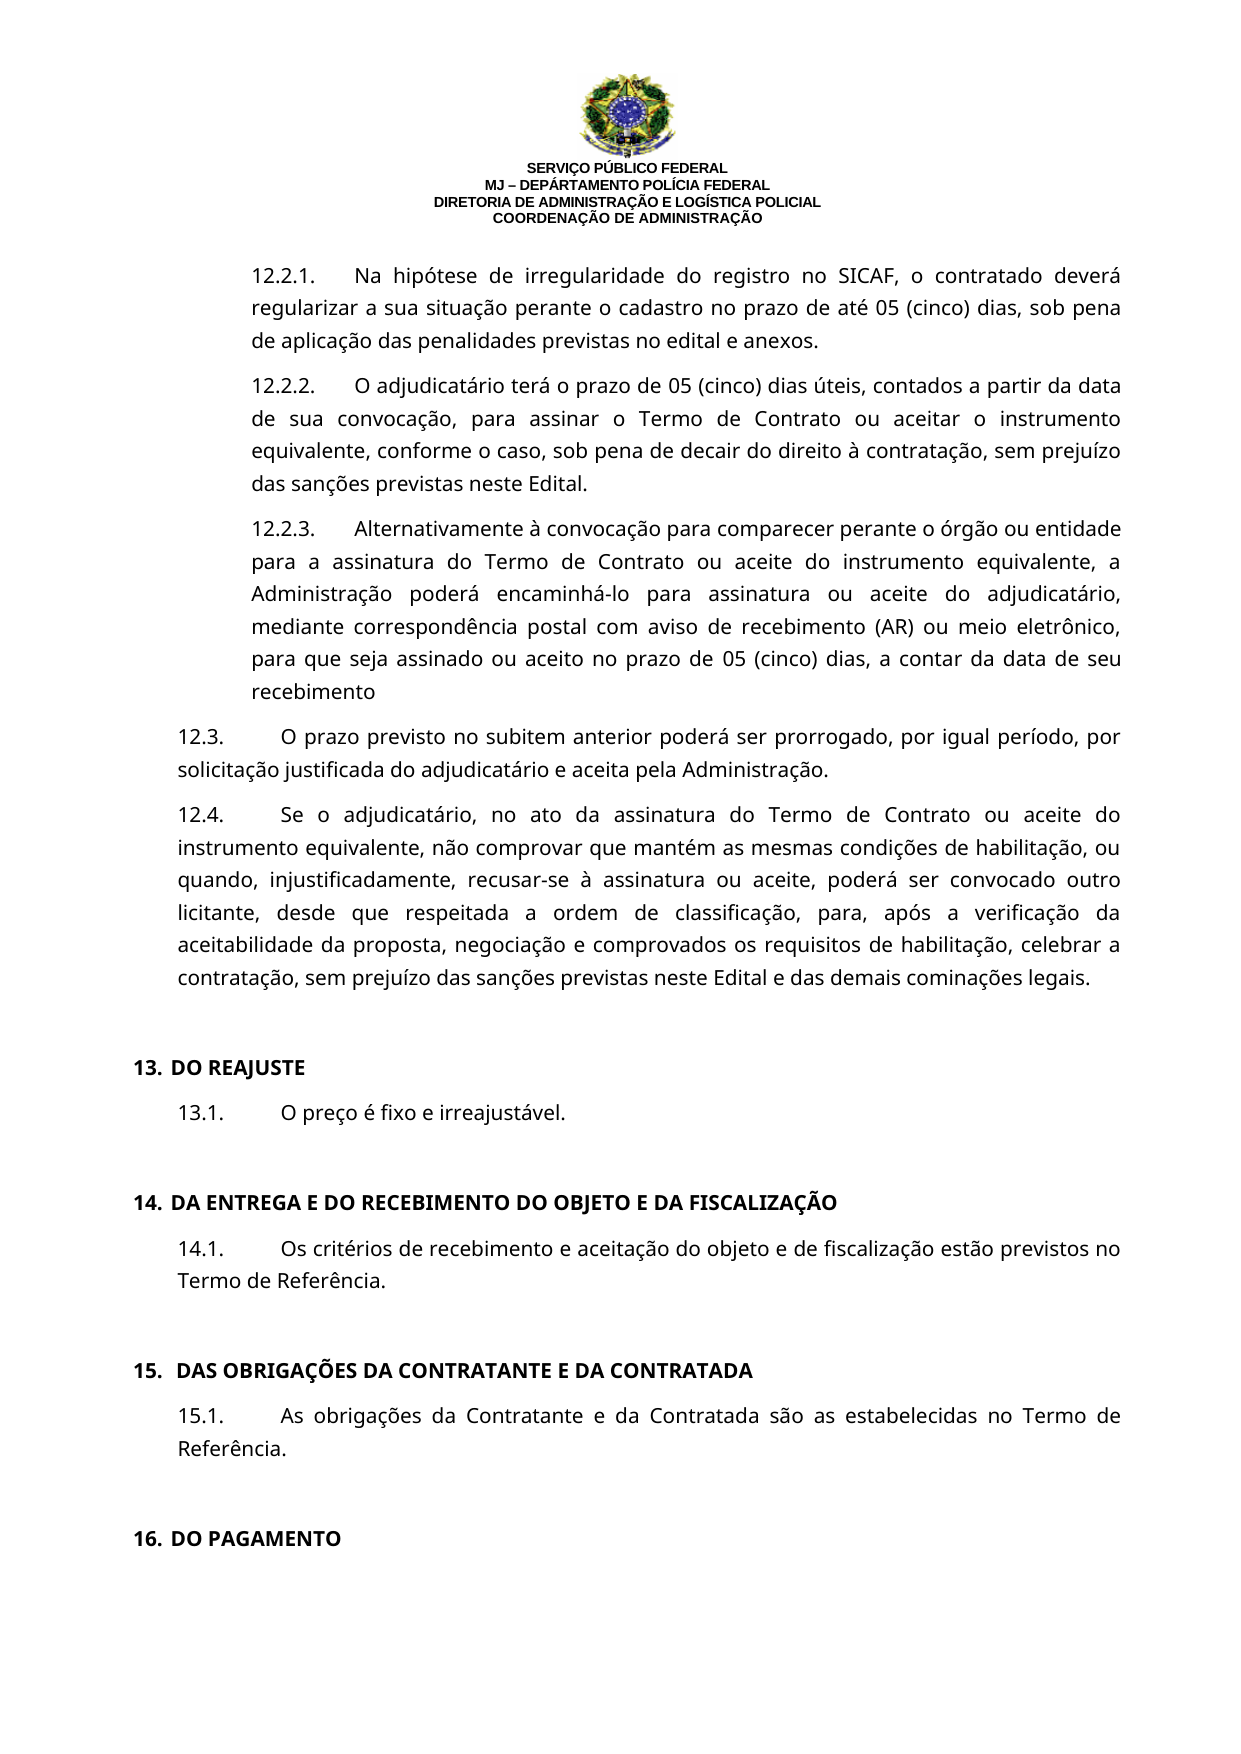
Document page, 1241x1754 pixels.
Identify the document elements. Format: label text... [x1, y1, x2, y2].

list Os critérios de recebimento e aceitação do objeto e de fiscalização estão previstos no Termo de Referência. [177, 1234, 1122, 1295]
list O prazo previsto no subitem anterior poderá ser prorrogado, por igual período, por solicitação justificada do adjudicatário e aceita pela Administração. [177, 722, 1122, 783]
list DO PAGAMENTO [133, 1524, 1124, 1553]
list O preço é fixo e irreajustável. [177, 1098, 1122, 1127]
list Alternativamente à convocação para comparecer perante o órgão ou entidade para a assinatura do Termo de Contrato ou aceite do instrumento equivalente, a Administração poderá encaminhá-lo para assinatura ou aceite do adjudicatário, mediante correspondência postal com aviso de recebimento (AR) ou meio eletrônico, para que seja assinado ou aceito no prazo de 05 (cinco) dias, a contar da data de seu recebimento [251, 514, 1122, 706]
list DA ENTREGA E DO RECEBIMENTO DO OBJETO E DA FISCALIZAÇÃO [133, 1188, 1124, 1217]
list DAS OBRIGAÇÕES DA CONTRATANTE E DA CONTRATADA [133, 1356, 1124, 1385]
list As obrigações da Contratante e da Contratada são as estabelecidas no Termo de Referência. [177, 1402, 1122, 1463]
list O adjudicatário terá o prazo de 05 (cinco) dias úteis, contados a partir da data de sua convocação, para assinar o Termo de Contrato ou aceitar o instrumento equivalente, conforme o caso, sob pena de decair do direito à contratação, sem prejuízo das sanções previstas neste Edital. [251, 371, 1122, 497]
list Se o adjudicatário, no ato da assinatura do Termo de Contrato ou aceite do instrumento equivalente, não comprovar que mantém as mesmas condições de habilitação, ou quando, injustificadamente, recusar-se à assinatura ou aceite, poderá ser convocado outro licitante, desde que respeitada a ordem de classificação, para, após a verificação da aceitabilidade da proposta, negociação e comprovados os requisitos de habilitação, celebrar a contratação, sem prejuízo das sanções previstas neste Edital e das demais cominações legais. [177, 800, 1122, 991]
list DO REAJUSTE [133, 1053, 1124, 1082]
list Na hipótese de irregularidade do registro no SICAF, o contratado deverá regularizar a sua situação perante o cadastro no prazo de até 05 (cinco) dias, sob pena de aplicação das penalidades previstas no edital e anexos. [251, 261, 1122, 354]
